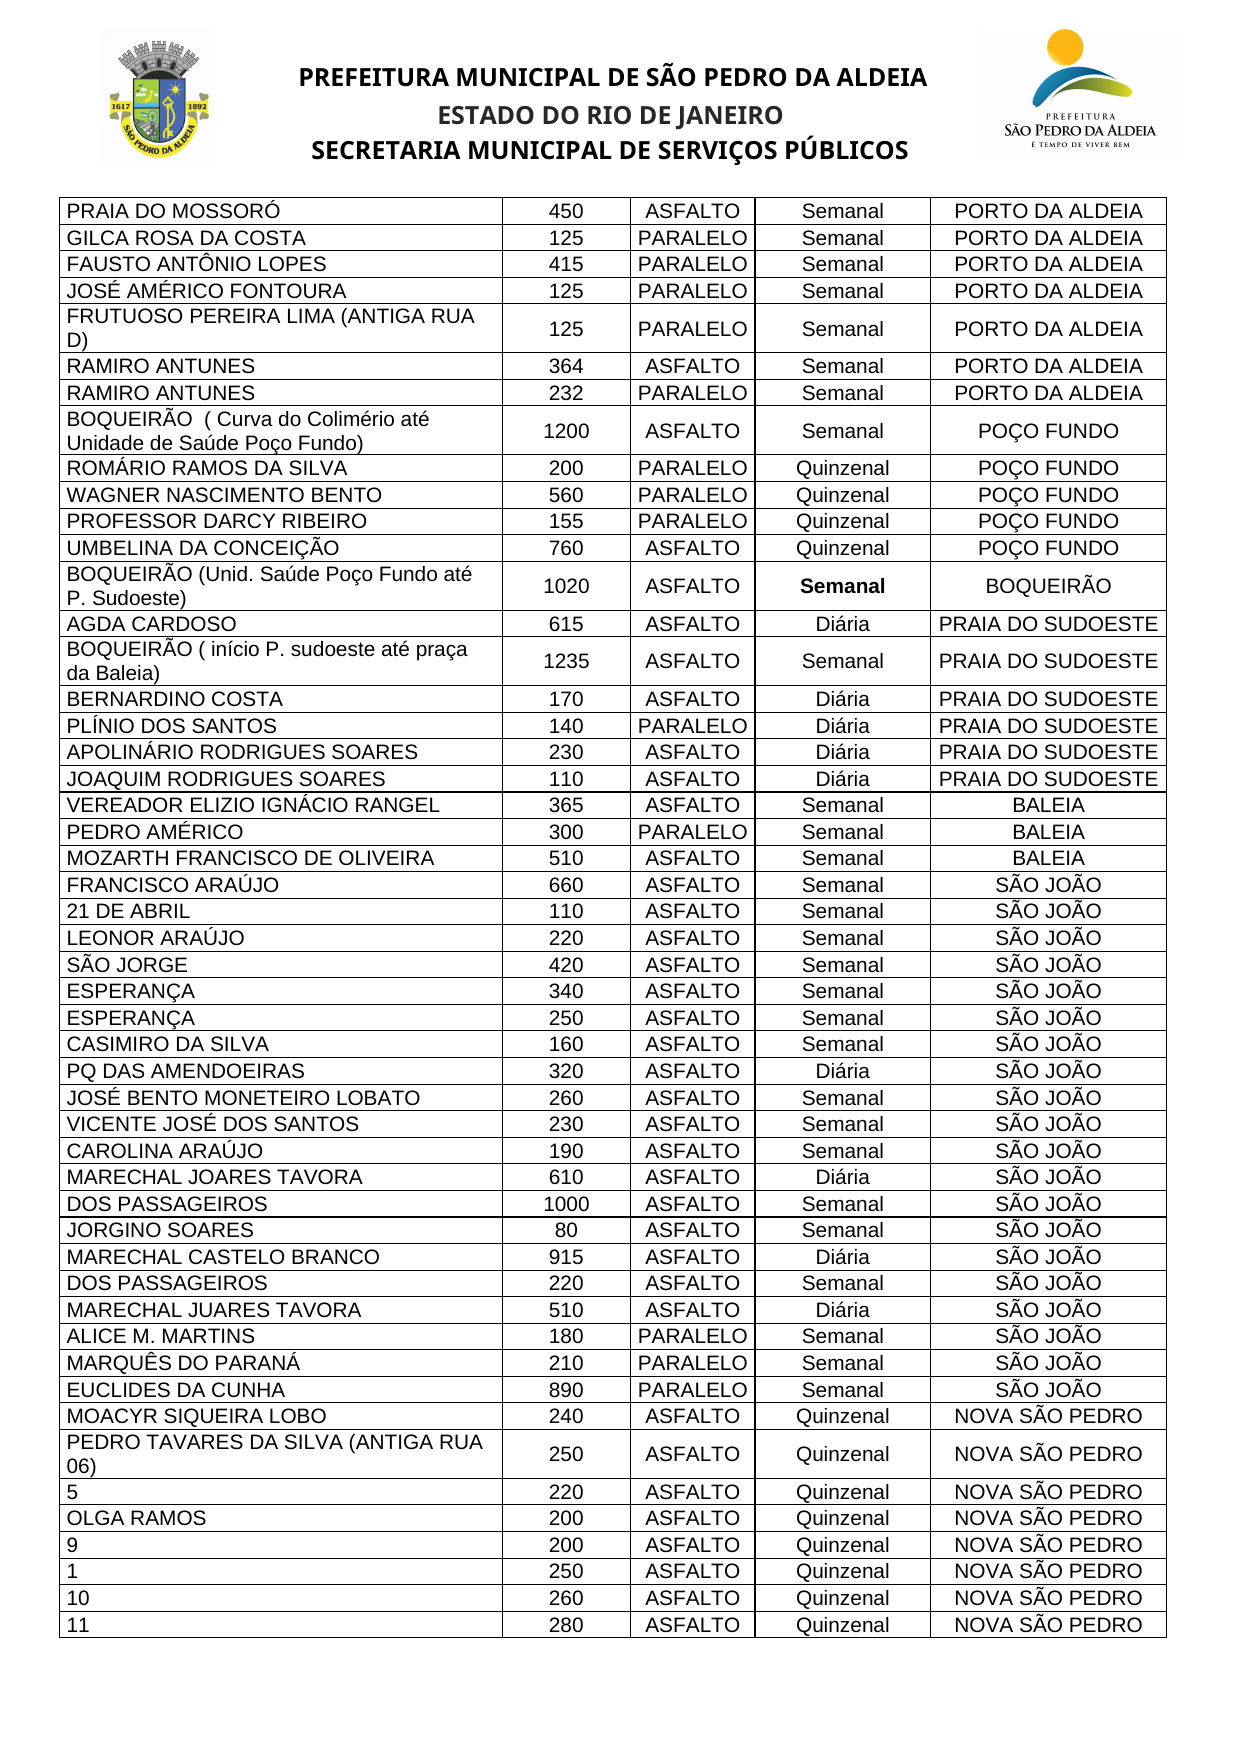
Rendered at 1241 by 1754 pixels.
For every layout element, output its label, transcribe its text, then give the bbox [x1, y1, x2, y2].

table_cell Quinzenal [756, 535, 930, 561]
table_cell 210 [503, 1350, 630, 1376]
table_cell ASFALTO [631, 1271, 754, 1296]
table_cell Diária [756, 713, 930, 738]
table_cell ASFALTO [631, 1479, 754, 1504]
table_cell SÃO JOÃO [931, 978, 1166, 1004]
table_cell 200 [503, 455, 630, 481]
table_cell ASFALTO [631, 353, 754, 379]
table_cell 364 [503, 353, 630, 379]
table_cell 9 [60, 1532, 502, 1557]
table_cell 915 [503, 1244, 630, 1269]
table_cell 5 [60, 1479, 502, 1504]
table_cell 260 [503, 1085, 630, 1110]
table_cell ASFALTO [631, 1138, 754, 1163]
table_cell PEDRO AMÉRICO [60, 819, 502, 844]
table_cell POÇO FUNDO [931, 535, 1166, 561]
table_cell ASFALTO [631, 1612, 754, 1637]
table_cell 200 [503, 1505, 630, 1531]
table_cell PRAIA DO SUDOESTE [931, 686, 1166, 712]
table_cell 125 [503, 304, 630, 352]
table_cell Semanal [756, 251, 930, 277]
table_cell ASFALTO [631, 1191, 754, 1216]
table_cell Quinzenal [756, 1505, 930, 1531]
table_cell 340 [503, 978, 630, 1004]
table_cell BOQUEIRÃO ( Curva do Colimério até Unidade de Saúde Poço Fundo) [60, 406, 502, 454]
table_cell SÃO JOÃO [931, 1218, 1166, 1243]
table_cell ASFALTO [631, 766, 754, 791]
table_cell PROFESSOR DARCY RIBEIRO [60, 509, 502, 534]
table_cell FRUTUOSO PEREIRA LIMA (ANTIGA RUA D) [60, 304, 502, 352]
table_cell 220 [503, 1479, 630, 1504]
table_cell 80 [503, 1218, 630, 1243]
table_cell PARALELO [631, 1350, 754, 1376]
table_cell SÃO JOÃO [931, 1324, 1166, 1349]
table_cell Semanal [756, 1085, 930, 1110]
table_cell ASFALTO [631, 1505, 754, 1531]
table_cell Diária [756, 1164, 930, 1190]
table_cell PEDRO TAVARES DA SILVA (ANTIGA RUA 06) [60, 1430, 502, 1478]
table_cell JOSÉ AMÉRICO FONTOURA [60, 278, 502, 303]
table_cell 760 [503, 535, 630, 561]
table_cell ASFALTO [631, 899, 754, 924]
table_cell MARECHAL JUARES TAVORA [60, 1297, 502, 1323]
table_cell Quinzenal [756, 482, 930, 507]
table_cell SÃO JOÃO [931, 1005, 1166, 1030]
table_cell DOS PASSAGEIROS [60, 1191, 502, 1216]
table_cell BOQUEIRÃO [931, 562, 1166, 609]
table_cell 1235 [503, 637, 630, 685]
table_cell Quinzenal [756, 509, 930, 534]
table_cell ASFALTO [631, 846, 754, 871]
table_cell ROMÁRIO RAMOS DA SILVA [60, 455, 502, 481]
table_cell CAROLINA ARAÚJO [60, 1138, 502, 1163]
picture [979, 27, 1178, 160]
table_cell PARALELO [631, 278, 754, 303]
table_cell Semanal [756, 353, 930, 379]
table_cell PRAIA DO SUDOESTE [931, 766, 1166, 791]
table_cell 220 [503, 925, 630, 951]
table_cell 190 [503, 1138, 630, 1163]
table_cell SÃO JOÃO [931, 1350, 1166, 1376]
table_cell 160 [503, 1031, 630, 1057]
table_cell 200 [503, 1532, 630, 1557]
table_cell Semanal [756, 225, 930, 250]
table_cell Diária [756, 611, 930, 636]
table_cell SÃO JOÃO [931, 952, 1166, 977]
table_cell ASFALTO [631, 1111, 754, 1137]
table_cell ASFALTO [631, 925, 754, 951]
table_cell 125 [503, 278, 630, 303]
table_cell NOVA SÃO PEDRO [931, 1585, 1166, 1611]
table_cell PARALELO [631, 455, 754, 481]
table_cell BALEIA [931, 793, 1166, 818]
table_cell Quinzenal [756, 455, 930, 481]
table_cell 180 [503, 1324, 630, 1349]
table_cell FAUSTO ANTÔNIO LOPES [60, 251, 502, 277]
table_cell NOVA SÃO PEDRO [931, 1479, 1166, 1504]
table_cell 125 [503, 225, 630, 250]
table_cell Semanal [756, 1111, 930, 1137]
table_cell Diária [756, 1244, 930, 1269]
table_cell JOAQUIM RODRIGUES SOARES [60, 766, 502, 791]
table_cell 415 [503, 251, 630, 277]
table_cell SÃO JOÃO [931, 1138, 1166, 1163]
table_cell 450 [503, 198, 630, 224]
table_cell PARALELO [631, 225, 754, 250]
table_cell ASFALTO [631, 739, 754, 765]
table_cell PARALELO [631, 380, 754, 405]
table_cell 1020 [503, 562, 630, 609]
table_cell WAGNER NASCIMENTO BENTO [60, 482, 502, 507]
table_cell Diária [756, 1058, 930, 1083]
table_cell BOQUEIRÃO ( início P. sudoeste até praça da Baleia) [60, 637, 502, 685]
table_cell 250 [503, 1559, 630, 1584]
table_cell SÃO JOÃO [931, 899, 1166, 924]
table_cell GILCA ROSA DA COSTA [60, 225, 502, 250]
table_cell 560 [503, 482, 630, 507]
table_cell Semanal [756, 872, 930, 898]
table_cell Diária [756, 766, 930, 791]
table_cell JOSÉ BENTO MONETEIRO LOBATO [60, 1085, 502, 1110]
table_cell ASFALTO [631, 872, 754, 898]
table_cell LEONOR ARAÚJO [60, 925, 502, 951]
table_cell Semanal [756, 198, 930, 224]
table_cell 260 [503, 1585, 630, 1611]
table_cell SÃO JOÃO [931, 1297, 1166, 1323]
table_cell 660 [503, 872, 630, 898]
table_cell BALEIA [931, 819, 1166, 844]
table_cell Semanal [756, 846, 930, 871]
table_cell BALEIA [931, 846, 1166, 871]
table_cell ASFALTO [631, 1585, 754, 1611]
table_cell ASFALTO [631, 686, 754, 712]
table_cell Semanal [756, 1191, 930, 1216]
table_cell Quinzenal [756, 1532, 930, 1557]
table_cell ESPERANÇA [60, 978, 502, 1004]
table_cell 140 [503, 713, 630, 738]
table_cell SÃO JOÃO [931, 1377, 1166, 1402]
table_cell 155 [503, 509, 630, 534]
table_cell SÃO JOÃO [931, 1111, 1166, 1137]
table_cell NOVA SÃO PEDRO [931, 1532, 1166, 1557]
table_cell ASFALTO [631, 1031, 754, 1057]
table_cell ASFALTO [631, 1532, 754, 1557]
table_cell 365 [503, 793, 630, 818]
table_cell ASFALTO [631, 1164, 754, 1190]
table_cell 170 [503, 686, 630, 712]
table_cell Quinzenal [756, 1479, 930, 1504]
table_cell Semanal [756, 1377, 930, 1402]
table_cell 280 [503, 1612, 630, 1637]
table_cell PARALELO [631, 819, 754, 844]
table_cell SÃO JOÃO [931, 1191, 1166, 1216]
table_cell Semanal [756, 406, 930, 454]
table_cell ASFALTO [631, 793, 754, 818]
table_cell Semanal [756, 1218, 930, 1243]
table_cell PORTO DA ALDEIA [931, 380, 1166, 405]
table_cell PARALELO [631, 1324, 754, 1349]
table_cell PORTO DA ALDEIA [931, 225, 1166, 250]
table_cell Semanal [756, 925, 930, 951]
table_cell NOVA SÃO PEDRO [931, 1505, 1166, 1531]
table_cell 615 [503, 611, 630, 636]
table_cell ASFALTO [631, 535, 754, 561]
table_cell AGDA CARDOSO [60, 611, 502, 636]
table_cell POÇO FUNDO [931, 406, 1166, 454]
table_cell 11 [60, 1612, 502, 1637]
table_cell ASFALTO [631, 1403, 754, 1429]
table_cell ALICE M. MARTINS [60, 1324, 502, 1349]
picture [103, 29, 215, 166]
table_cell Semanal [756, 1350, 930, 1376]
table_cell ASFALTO [631, 1430, 754, 1478]
table_cell PARALELO [631, 509, 754, 534]
table_cell POÇO FUNDO [931, 509, 1166, 534]
table_cell ASFALTO [631, 1218, 754, 1243]
table_cell ASFALTO [631, 1297, 754, 1323]
table_cell PRAIA DO MOSSORÓ [60, 198, 502, 224]
table_cell PORTO DA ALDEIA [931, 251, 1166, 277]
table_cell NOVA SÃO PEDRO [931, 1403, 1166, 1429]
table_cell UMBELINA DA CONCEIÇÃO [60, 535, 502, 561]
table_cell Quinzenal [756, 1403, 930, 1429]
table_cell PARALELO [631, 251, 754, 277]
table_cell Quinzenal [756, 1612, 930, 1637]
table_cell JORGINO SOARES [60, 1218, 502, 1243]
table_cell 1000 [503, 1191, 630, 1216]
table_cell 890 [503, 1377, 630, 1402]
table_cell PARALELO [631, 482, 754, 507]
table_cell PORTO DA ALDEIA [931, 353, 1166, 379]
table_cell PRAIA DO SUDOESTE [931, 611, 1166, 636]
table_cell Semanal [756, 1138, 930, 1163]
table_cell NOVA SÃO PEDRO [931, 1612, 1166, 1637]
table_cell 10 [60, 1585, 502, 1611]
table_cell 232 [503, 380, 630, 405]
table_cell 220 [503, 1271, 630, 1296]
table_cell MARECHAL CASTELO BRANCO [60, 1244, 502, 1269]
table_cell 110 [503, 899, 630, 924]
table_cell RAMIRO ANTUNES [60, 353, 502, 379]
table_cell Quinzenal [756, 1559, 930, 1584]
table_cell BERNARDINO COSTA [60, 686, 502, 712]
table_cell SÃO JOÃO [931, 872, 1166, 898]
table_cell Semanal [756, 380, 930, 405]
table_cell PARALELO [631, 713, 754, 738]
table_cell PRAIA DO SUDOESTE [931, 637, 1166, 685]
table_cell Semanal [756, 952, 930, 977]
table_cell PORTO DA ALDEIA [931, 278, 1166, 303]
table_cell SÃO JOÃO [931, 1085, 1166, 1110]
table_cell Diária [756, 686, 930, 712]
table_cell MOZARTH FRANCISCO DE OLIVEIRA [60, 846, 502, 871]
table_cell 610 [503, 1164, 630, 1190]
table_cell CASIMIRO DA SILVA [60, 1031, 502, 1057]
table_cell ASFALTO [631, 562, 754, 609]
table_cell ASFALTO [631, 1559, 754, 1584]
table_cell POÇO FUNDO [931, 455, 1166, 481]
table_cell ASFALTO [631, 952, 754, 977]
table_cell Semanal [756, 1271, 930, 1296]
table_cell 110 [503, 766, 630, 791]
table_cell SÃO JOÃO [931, 1058, 1166, 1083]
table_cell 420 [503, 952, 630, 977]
table_cell 510 [503, 846, 630, 871]
table_cell VICENTE JOSÉ DOS SANTOS [60, 1111, 502, 1137]
table_cell ASFALTO [631, 1005, 754, 1030]
table_cell ASFALTO [631, 1058, 754, 1083]
table_cell SÃO JOÃO [931, 1271, 1166, 1296]
table_cell DOS PASSAGEIROS [60, 1271, 502, 1296]
table_cell BOQUEIRÃO (Unid. Saúde Poço Fundo até P. Sudoeste) [60, 562, 502, 609]
table_cell 230 [503, 1111, 630, 1137]
table_cell 250 [503, 1005, 630, 1030]
table_cell 1200 [503, 406, 630, 454]
table_cell ESPERANÇA [60, 1005, 502, 1030]
table_cell Diária [756, 739, 930, 765]
table_cell Semanal [756, 819, 930, 844]
table_cell Quinzenal [756, 1430, 930, 1478]
table_cell ASFALTO [631, 611, 754, 636]
table_cell NOVA SÃO PEDRO [931, 1559, 1166, 1584]
table_cell EUCLIDES DA CUNHA [60, 1377, 502, 1402]
table_cell PORTO DA ALDEIA [931, 304, 1166, 352]
table_cell Semanal [756, 1031, 930, 1057]
table_cell SÃO JOÃO [931, 1164, 1166, 1190]
table_cell Semanal [756, 1324, 930, 1349]
table_cell 320 [503, 1058, 630, 1083]
table_cell Semanal [756, 562, 930, 609]
table_cell PARALELO [631, 304, 754, 352]
table_cell SÃO JOÃO [931, 1031, 1166, 1057]
table_cell Quinzenal [756, 1585, 930, 1611]
table_cell ASFALTO [631, 1244, 754, 1269]
table_cell ASFALTO [631, 978, 754, 1004]
table_cell Semanal [756, 304, 930, 352]
table_cell 510 [503, 1297, 630, 1323]
table_cell PARALELO [631, 1377, 754, 1402]
table_cell APOLINÁRIO RODRIGUES SOARES [60, 739, 502, 765]
table_cell PLÍNIO DOS SANTOS [60, 713, 502, 738]
table_cell PRAIA DO SUDOESTE [931, 713, 1166, 738]
table_cell SÃO JORGE [60, 952, 502, 977]
table_cell 1 [60, 1559, 502, 1584]
table_cell 230 [503, 739, 630, 765]
table_cell Semanal [756, 278, 930, 303]
table_cell Semanal [756, 978, 930, 1004]
table_cell 250 [503, 1430, 630, 1478]
table_cell FRANCISCO ARAÚJO [60, 872, 502, 898]
table_cell ASFALTO [631, 1085, 754, 1110]
table_cell OLGA RAMOS [60, 1505, 502, 1531]
table_cell PQ DAS AMENDOEIRAS [60, 1058, 502, 1083]
table_cell ASFALTO [631, 637, 754, 685]
table_cell 21 DE ABRIL [60, 899, 502, 924]
table_cell SÃO JOÃO [931, 925, 1166, 951]
table_cell Semanal [756, 1005, 930, 1030]
table_cell POÇO FUNDO [931, 482, 1166, 507]
table_cell Semanal [756, 899, 930, 924]
table_cell MARECHAL JOARES TAVORA [60, 1164, 502, 1190]
table_cell VEREADOR ELIZIO IGNÁCIO RANGEL [60, 793, 502, 818]
table_cell NOVA SÃO PEDRO [931, 1430, 1166, 1478]
table_cell ASFALTO [631, 406, 754, 454]
table_cell PRAIA DO SUDOESTE [931, 739, 1166, 765]
table_cell MARQUÊS DO PARANÁ [60, 1350, 502, 1376]
table_cell Semanal [756, 793, 930, 818]
table_cell 300 [503, 819, 630, 844]
table_cell SÃO JOÃO [931, 1244, 1166, 1269]
table_cell 240 [503, 1403, 630, 1429]
table_cell Diária [756, 1297, 930, 1323]
table_cell MOACYR SIQUEIRA LOBO [60, 1403, 502, 1429]
table_cell RAMIRO ANTUNES [60, 380, 502, 405]
table_cell Semanal [756, 637, 930, 685]
table_cell PORTO DA ALDEIA [931, 198, 1166, 224]
table_cell ASFALTO [631, 198, 754, 224]
